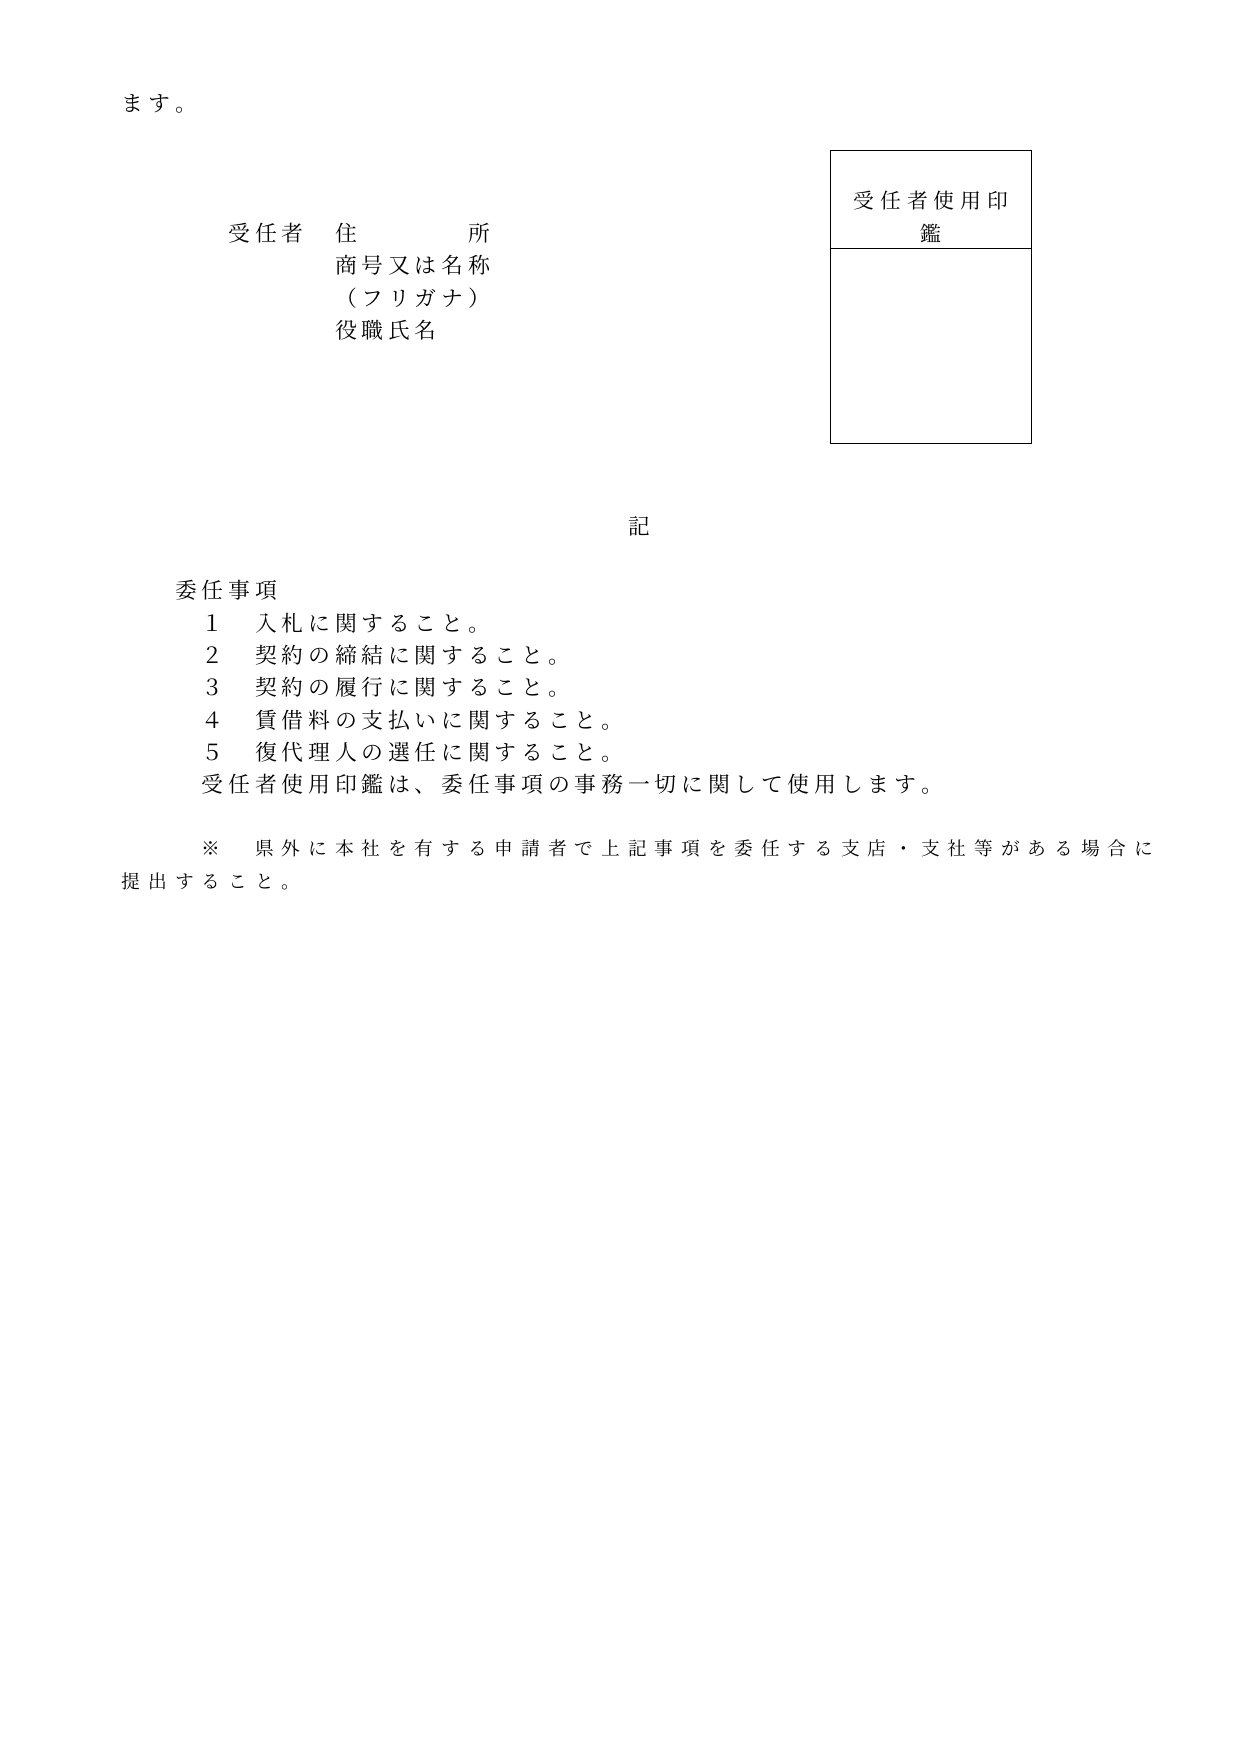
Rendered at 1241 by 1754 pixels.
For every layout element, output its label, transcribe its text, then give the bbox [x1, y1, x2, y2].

text ５ 復代理人の選任に関すること。 [122, 735, 1162, 767]
text ４ 賃借料の支払いに関すること。 [122, 702, 1162, 735]
table_header 受任者使用印鑑 [831, 151, 1031, 248]
table_header 受任者 住 所 商号又は名称 （フリガナ） 役職氏名 [122, 150, 830, 443]
text ３ 契約の履行に関すること。 [122, 670, 1162, 702]
text ※ 県外に本社を有する申請者で上記事項を委任する支店・支社等がある場合に提出すること。 [122, 832, 1162, 896]
text 委任事項 [122, 573, 1162, 606]
table_cell [831, 249, 1031, 443]
text ２ 契約の締結に関すること。 [122, 638, 1162, 670]
text １ 入札に関すること。 [122, 606, 1162, 638]
text 記 [122, 509, 1162, 541]
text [122, 86, 1162, 118]
text 受任者使用印鑑は、委任事項の事務一切に関して使用します。 [122, 767, 1162, 799]
